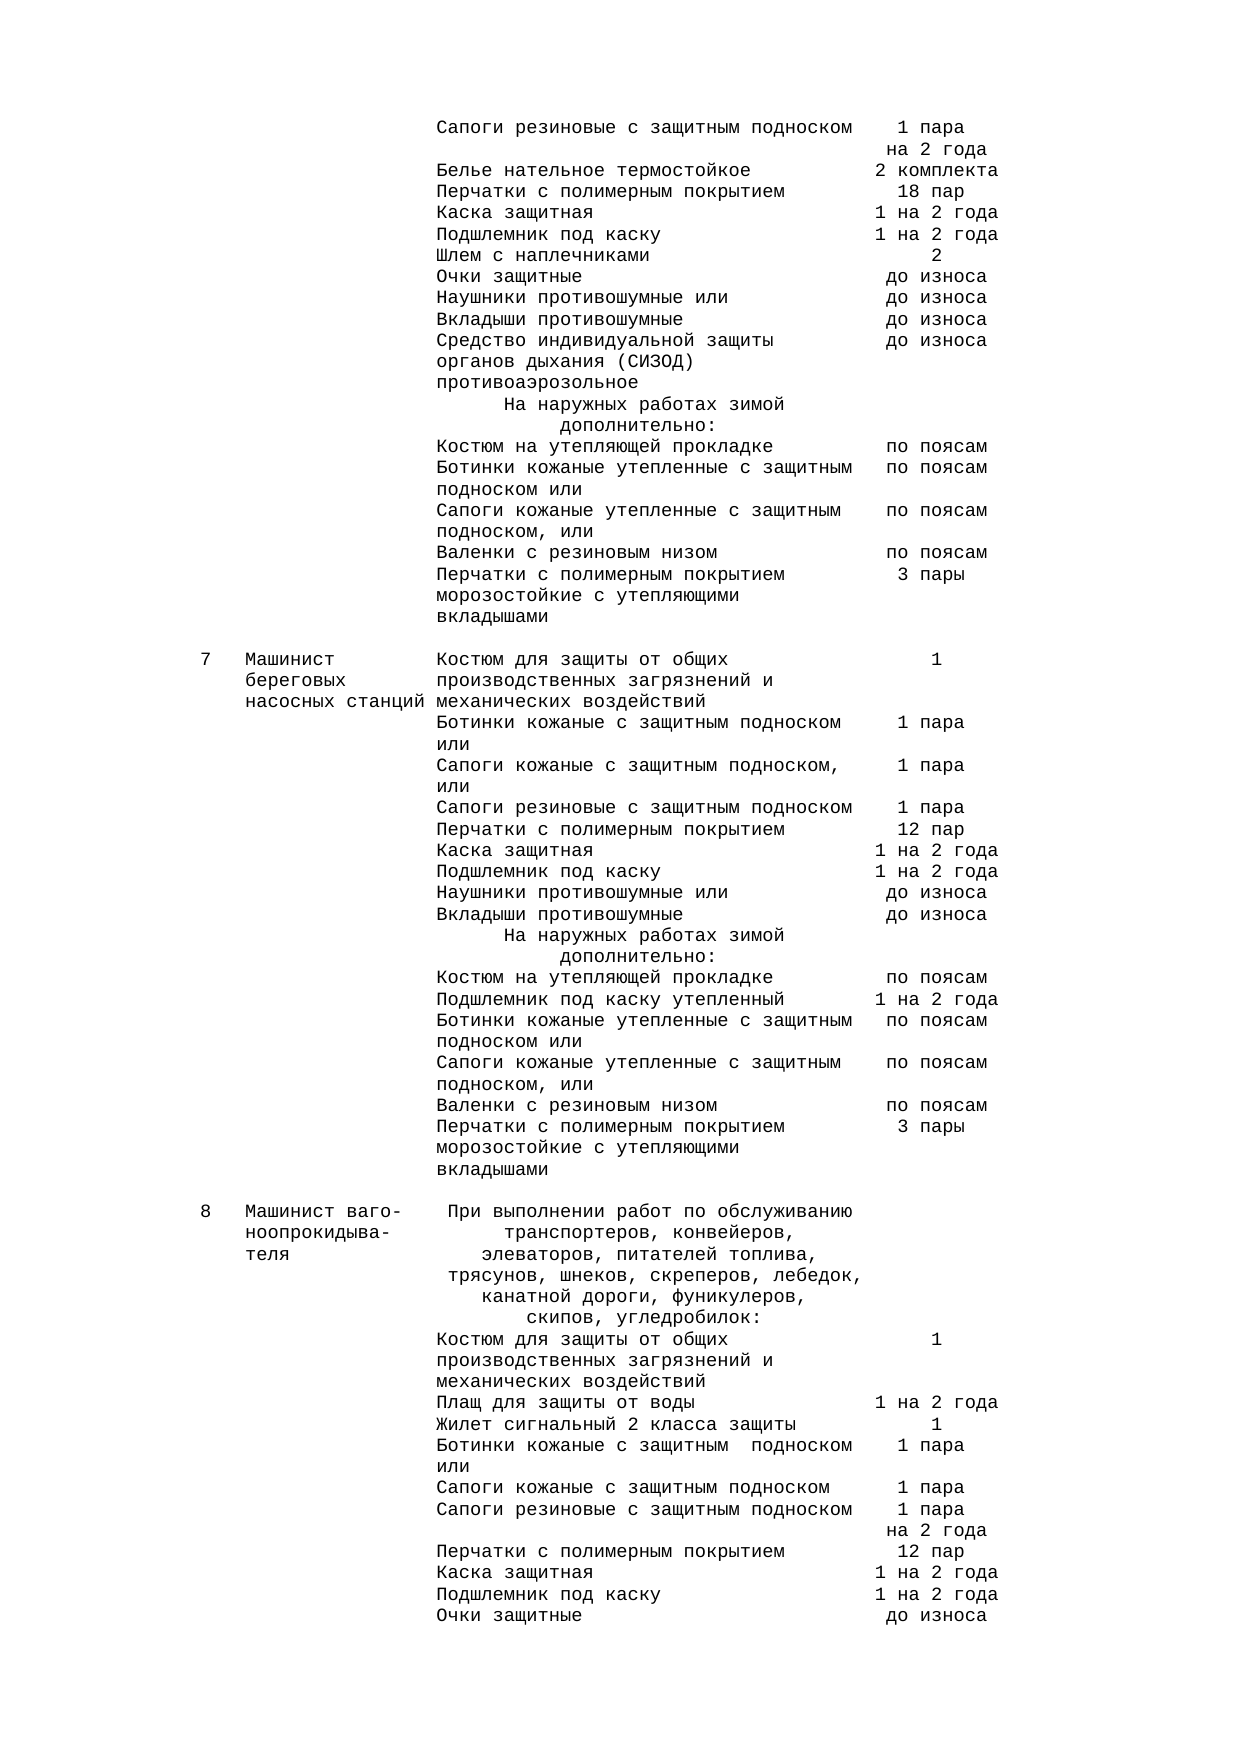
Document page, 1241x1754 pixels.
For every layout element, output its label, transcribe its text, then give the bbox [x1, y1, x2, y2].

text Наушники противошумные или до износа [177, 883, 1152, 904]
text подноском, или [177, 1074, 1152, 1096]
text Валенки с резиновым низом по поясам [177, 543, 1152, 564]
text морозостойкие с утепляющими [177, 586, 1152, 607]
text На наружных работах зимой [177, 394, 1152, 416]
text на 2 года [177, 1521, 1152, 1542]
text противоаэрозольное [177, 373, 1152, 394]
text Ботинки кожаные с защитным подноском 1 пара [177, 1436, 1152, 1457]
text Подшлемник под каску 1 на 2 года [177, 862, 1152, 883]
text ноопрокидыва- транспортеров, конвейеров, [177, 1223, 1152, 1244]
text Средство индивидуальной защиты до износа [177, 331, 1152, 352]
text Каска защитная 1 на 2 года [177, 841, 1152, 862]
text производственных загрязнений и [177, 1351, 1152, 1372]
text Сапоги резиновые с защитным подноском 1 пара [177, 1499, 1152, 1521]
text или [177, 734, 1152, 756]
text Валенки с резиновым низом по поясам [177, 1096, 1152, 1117]
text или [177, 777, 1152, 798]
text подноском или [177, 1032, 1152, 1053]
text Сапоги кожаные с защитным подноском 1 пара [177, 1478, 1152, 1499]
text на 2 года [177, 139, 1152, 161]
text Плащ для защиты от воды 1 на 2 года [177, 1393, 1152, 1414]
text или [177, 1457, 1152, 1478]
text Перчатки с полимерным покрытием 3 пары [177, 1117, 1152, 1138]
text органов дыхания (СИЗОД) [177, 352, 1152, 373]
text подноском, или [177, 522, 1152, 543]
text 7 Машинист Костюм для защиты от общих 1 [177, 649, 1152, 671]
text Костюм на утепляющей прокладке по поясам [177, 437, 1152, 458]
text Подшлемник под каску утепленный 1 на 2 года [177, 989, 1152, 1011]
text подноском или [177, 479, 1152, 501]
text Перчатки с полимерным покрытием 12 пар [177, 819, 1152, 841]
text теля элеваторов, питателей топлива, [177, 1244, 1152, 1266]
text Перчатки с полимерным покрытием 12 пар [177, 1542, 1152, 1563]
text Ботинки кожаные утепленные с защитным по поясам [177, 458, 1152, 479]
text Наушники противошумные или до износа [177, 288, 1152, 309]
text насосных станций механических воздействий [177, 692, 1152, 713]
text Перчатки с полимерным покрытием 3 пары [177, 564, 1152, 586]
text скипов, угледробилок: [177, 1308, 1152, 1329]
text Ботинки кожаные утепленные с защитным по поясам [177, 1011, 1152, 1032]
text вкладышами [177, 607, 1152, 628]
text Подшлемник под каску 1 на 2 года [177, 224, 1152, 246]
text трясунов, шнеков, скреперов, лебедок, [177, 1266, 1152, 1287]
text дополнительно: [177, 416, 1152, 437]
text дополнительно: [177, 947, 1152, 968]
text Каска защитная 1 на 2 года [177, 1563, 1152, 1584]
text Каска защитная 1 на 2 года [177, 203, 1152, 224]
text механических воздействий [177, 1372, 1152, 1393]
text Сапоги резиновые с защитным подноском 1 пара [177, 118, 1152, 139]
text Шлем с наплечниками 2 [177, 246, 1152, 267]
text Сапоги резиновые с защитным подноском 1 пара [177, 798, 1152, 819]
text береговых производственных загрязнений и [177, 671, 1152, 692]
text Костюм для защиты от общих 1 [177, 1329, 1152, 1351]
text Костюм на утепляющей прокладке по поясам [177, 968, 1152, 989]
text Белье нательное термостойкое 2 комплекта [177, 161, 1152, 182]
text Вкладыши противошумные до износа [177, 904, 1152, 926]
text Жилет сигнальный 2 класса защиты 1 [177, 1414, 1152, 1436]
text канатной дороги, фуникулеров, [177, 1287, 1152, 1308]
text Очки защитные до износа [177, 1606, 1152, 1627]
text Вкладыши противошумные до износа [177, 309, 1152, 331]
text морозостойкие с утепляющими [177, 1138, 1152, 1159]
text вкладышами [177, 1159, 1152, 1181]
text Сапоги кожаные утепленные с защитным по поясам [177, 501, 1152, 522]
text 8 Машинист ваго- При выполнении работ по обслуживанию [177, 1202, 1152, 1223]
text Ботинки кожаные с защитным подноском 1 пара [177, 713, 1152, 734]
text Сапоги кожаные с защитным подноском, 1 пара [177, 756, 1152, 777]
text Сапоги кожаные утепленные с защитным по поясам [177, 1053, 1152, 1074]
text Перчатки с полимерным покрытием 18 пар [177, 182, 1152, 203]
text Подшлемник под каску 1 на 2 года [177, 1584, 1152, 1606]
text Очки защитные до износа [177, 267, 1152, 288]
text На наружных работах зимой [177, 926, 1152, 947]
